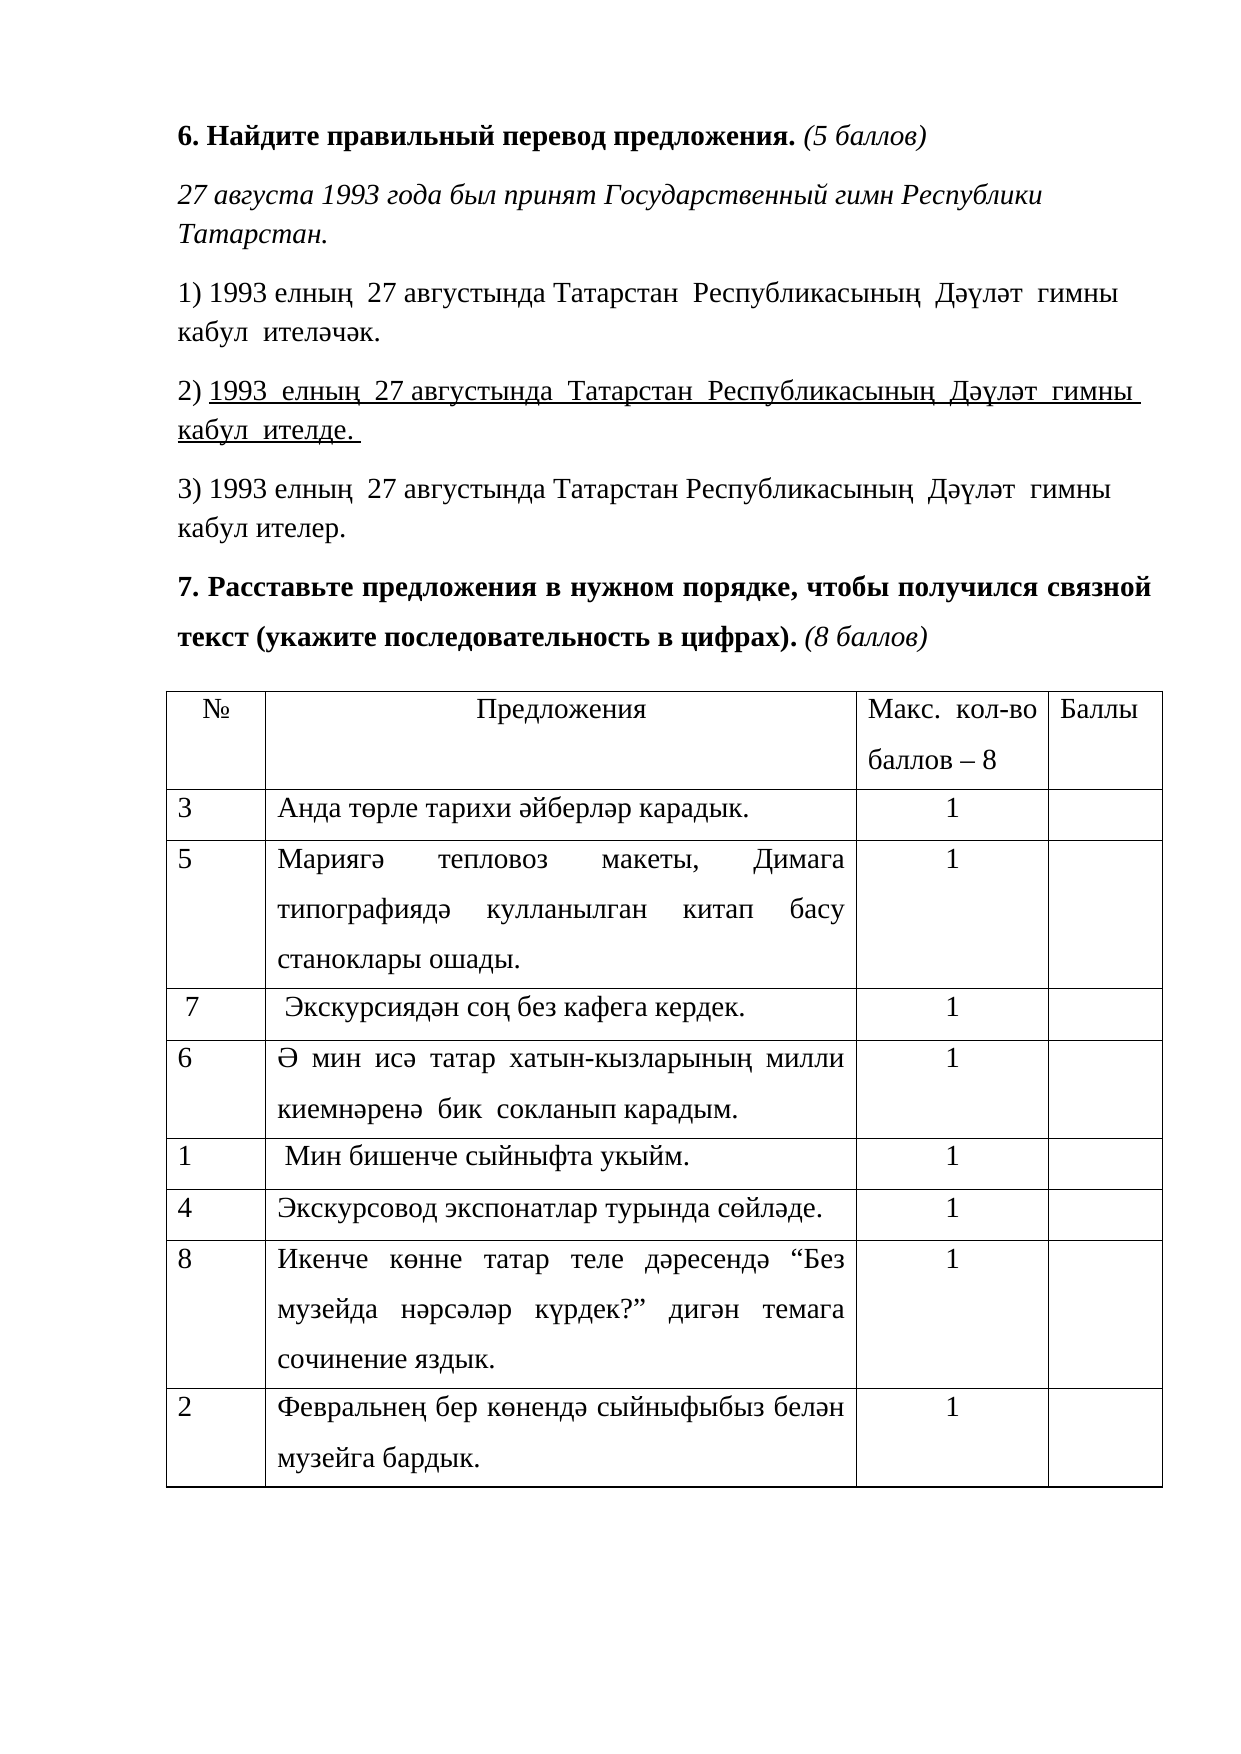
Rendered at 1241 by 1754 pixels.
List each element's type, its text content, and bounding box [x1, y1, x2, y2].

table_cell 2 [167, 1389, 265, 1486]
table_cell 1 [857, 1241, 1048, 1388]
table_header № [167, 692, 265, 789]
table_cell [1049, 1241, 1162, 1388]
table_header Баллы [1049, 692, 1162, 789]
text 27 августа 1993 года был принят Государственный гимн Республики Татарстан. [177, 177, 1152, 249]
table_cell 4 [167, 1190, 265, 1240]
table_cell 5 [167, 841, 265, 988]
table_cell 1 [857, 1041, 1048, 1137]
text 2) 1993 елның 27 августында Татарстан Республикасының Дәүләт гимны кабул ителде. [177, 373, 1152, 445]
table_cell 8 [167, 1241, 265, 1388]
text 7. Расставьте предложения в нужном порядке, чтобы получился связной текст (укажите последовательность в цифрах). (8 баллов) [177, 569, 1152, 653]
text 6. Найдите правильный перевод предложения. (5 баллов) [177, 118, 1152, 152]
table_cell Икенче көнне татар теле дәресендә “Без музейда нәрсәләр күрдек?” дигән темага сочинение яздык. [266, 1241, 856, 1388]
text 1) 1993 елның 27 августында Татарстан Республикасының Дәүләт гимны кабул ителәчәк. [177, 275, 1152, 347]
table_cell 1 [857, 1389, 1048, 1486]
table_cell [1049, 790, 1162, 840]
table_cell [1049, 1139, 1162, 1189]
table_cell 1 [857, 790, 1048, 840]
table_cell 1 [167, 1139, 265, 1189]
table_cell [1049, 841, 1162, 988]
text 3) 1993 елның 27 августында Татарстан Республикасының Дәүләт гимны кабул ителер. [177, 471, 1152, 543]
table_cell 6 [167, 1041, 265, 1137]
table_cell [1049, 1389, 1162, 1486]
table_cell Анда төрле тарихи әйберләр карадык. [266, 790, 856, 840]
table_cell 1 [857, 1190, 1048, 1240]
table_cell Февральнең бер көнендә сыйныфыбыз белән музейга бардык. [266, 1389, 856, 1486]
table_cell Ә мин исә татар хатын-кызларының милли киемнәренә бик сокланып карадым. [266, 1041, 856, 1137]
table_cell 1 [857, 1139, 1048, 1189]
table_cell Мариягә тепловоз макеты, Димага типографиядә кулланылган китап басу станоклары ошады. [266, 841, 856, 988]
table_header Предложения [266, 692, 856, 789]
table_cell 1 [857, 989, 1048, 1039]
table_header Макс. кол-во баллов – 8 [857, 692, 1048, 789]
table_cell [1049, 989, 1162, 1039]
table_cell [1049, 1041, 1162, 1137]
table_cell Экскурсовод экспонатлар турында сөйләде. [266, 1190, 856, 1240]
table_cell [1049, 1190, 1162, 1240]
table_cell 3 [167, 790, 265, 840]
table_cell 1 [857, 841, 1048, 988]
table_cell Экскурсиядән соң без кафега кердек. [266, 989, 856, 1039]
table_cell Мин бишенче сыйныфта укыйм. [266, 1139, 856, 1189]
table_cell 7 [167, 989, 265, 1039]
